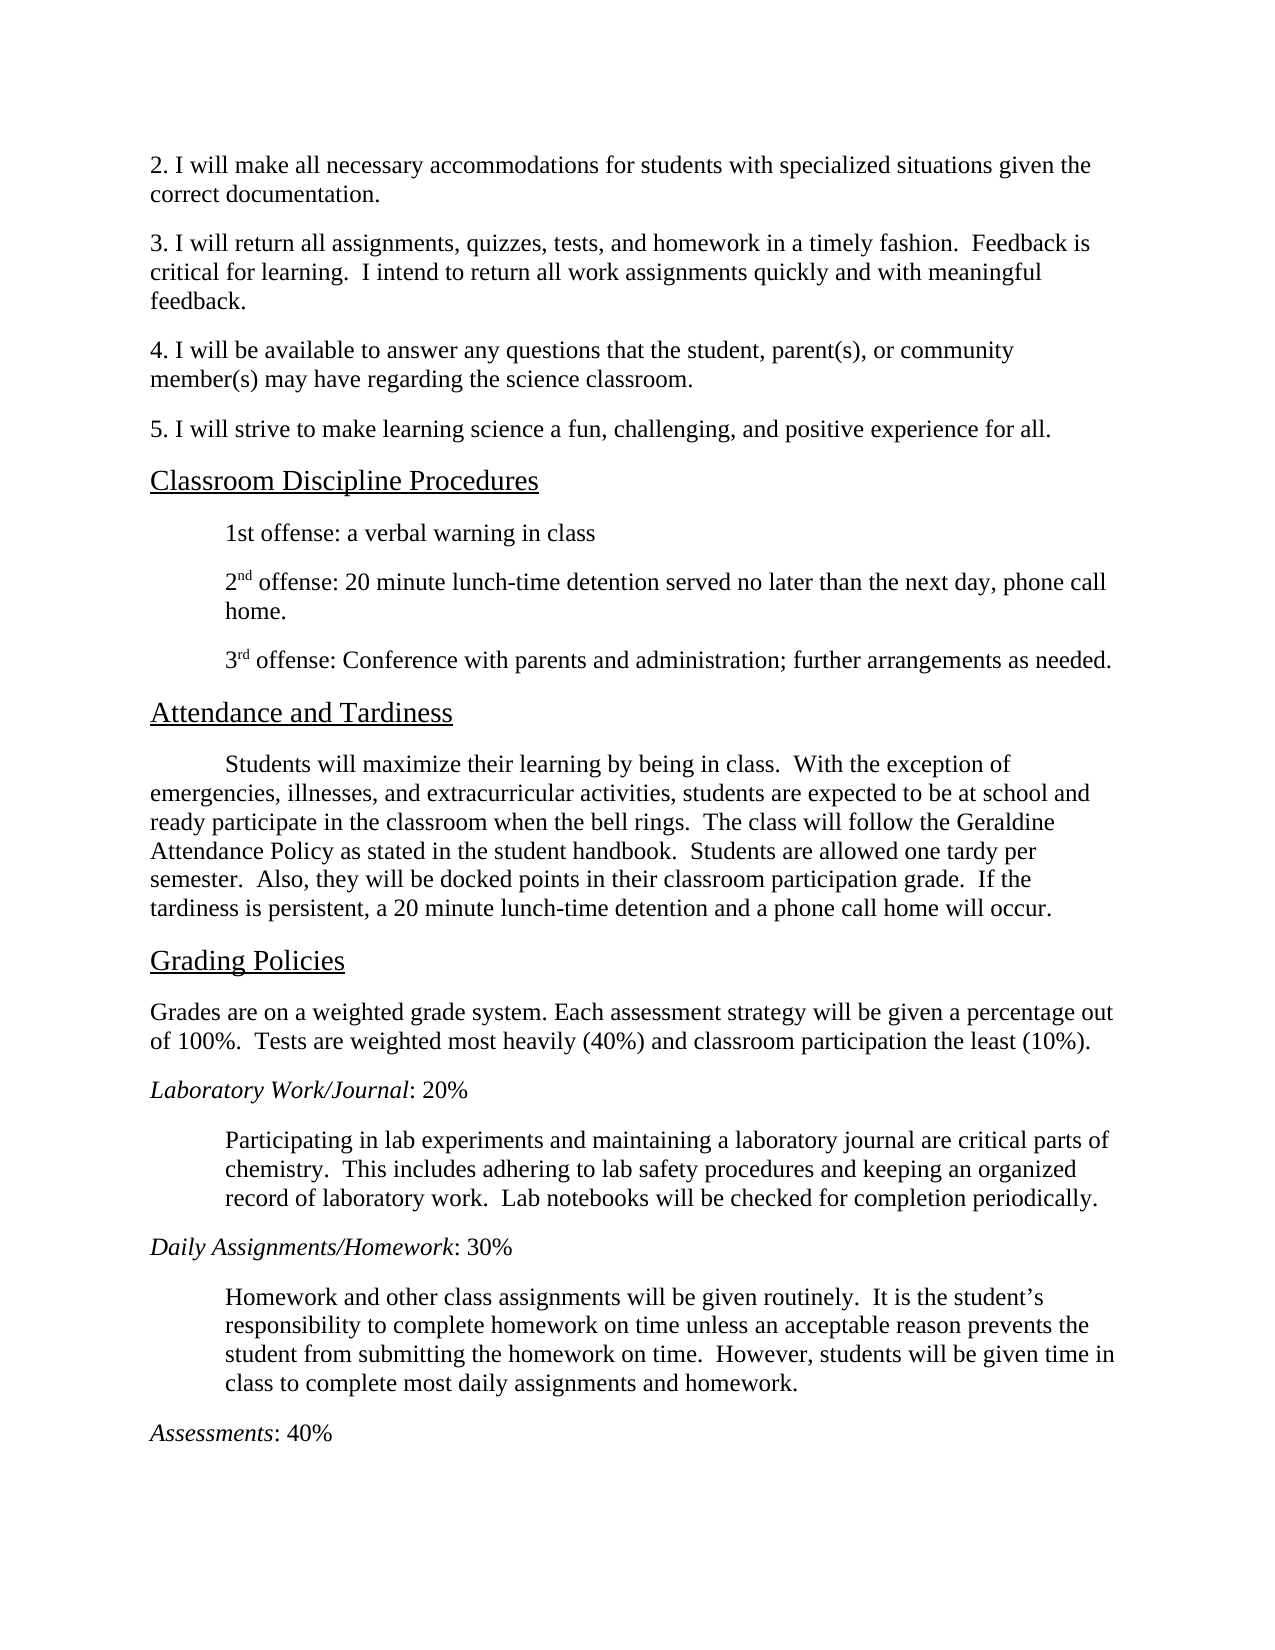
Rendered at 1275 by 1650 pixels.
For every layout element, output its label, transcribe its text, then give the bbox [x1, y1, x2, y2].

text Participating in lab experiments and maintaining a laboratory journal are critical parts of chemistry. This includes adhering to lab safety procedures and keeping an organized record of laboratory work. Lab notebooks will be checked for completion periodically. [225, 1125, 1125, 1211]
text Classroom Discipline Procedures [150, 463, 1125, 497]
text Assessments: 40% [150, 1418, 1125, 1446]
text 3. I will return all assignments, quizzes, tests, and homework in a timely fashion. Feedback is critical for learning. I intend to return all work assignments quickly and with meaningful feedback. [150, 228, 1125, 314]
text Grades are on a weighted grade system. Each assessment strategy will be given a percentage out of 100%. Tests are weighted most heavily (40%) and classroom participation the least (10%). [150, 997, 1125, 1055]
text 3rd offense: Conference with parents and administration; further arrangements as needed. [150, 646, 1125, 674]
text Attendance and Tardiness [150, 695, 1125, 729]
text 5. I will strive to make learning science a fun, challenging, and positive experience for all. [150, 414, 1125, 442]
text 2nd offense: 20 minute lunch-time detention served no later than the next day, phone call home. [150, 567, 1125, 625]
text Grading Policies [150, 943, 1125, 976]
text Laboratory Work/Journal: 20% [150, 1076, 1125, 1104]
text 1st offense: a verbal warning in class [150, 518, 1125, 546]
text Students will maximize their learning by being in class. With the exception of emergencies, illnesses, and extracurricular activities, students are expected to be at school and ready participate in the classroom when the bell rings. The class will follow the Geraldine Attendance Policy as stated in the student handbook. Students are allowed one tardy per semester. Also, they will be docked points in their classroom participation grade. If the tardiness is persistent, a 20 minute lunch-time detention and a phone call home will occur. [150, 749, 1125, 922]
text 4. I will be available to answer any questions that the student, parent(s), or community member(s) may have regarding the science classroom. [150, 335, 1125, 393]
text 2. I will make all necessary accommodations for students with specialized situations given the correct documentation. [150, 150, 1125, 207]
text Daily Assignments/Homework: 30% [150, 1232, 1125, 1261]
text Homework and other class assignments will be given routinely. It is the student’s responsibility to complete homework on time unless an acceptable reason prevents the student from submitting the homework on time. However, students will be given time in class to complete most daily assignments and homework. [150, 1282, 1125, 1397]
